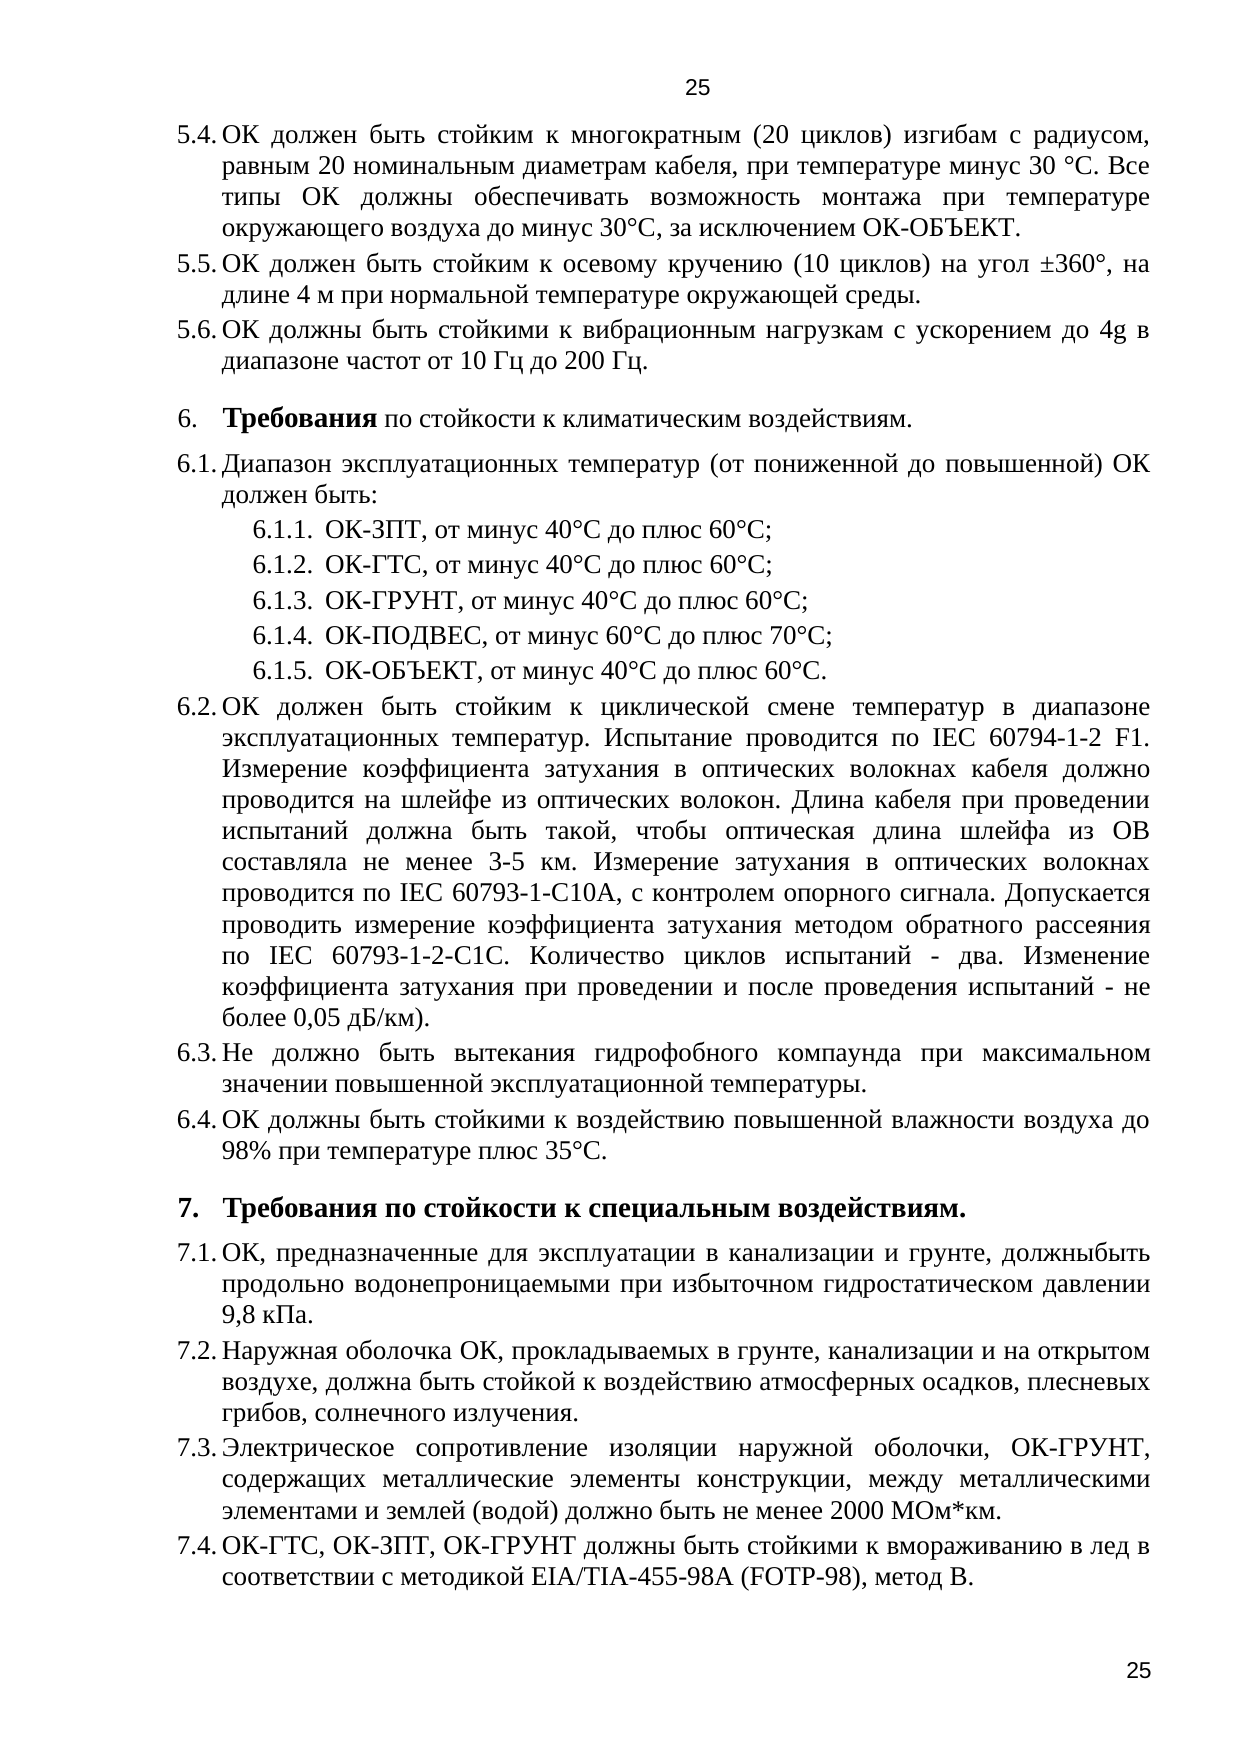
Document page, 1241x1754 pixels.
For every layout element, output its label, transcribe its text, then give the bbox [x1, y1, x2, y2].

list Наружная оболочка ОК, прокладываемых в грунте, канализации и на открытом воздухе, должна быть стойкой к воздействию атмосферных осадков, плесневых грибов, солнечного излучения. [177, 1334, 1152, 1427]
list ОК должны быть стойкими к вибрационным нагрузкам с ускорением до 4g в диапазоне частот от 10 Гц до 200 Гц. [177, 313, 1152, 376]
list ОК должны быть стойкими к воздействию повышенной влажности воздуха до 98% при температуре плюс 35°С. [177, 1103, 1152, 1165]
list ОК-ОБЪЕКТ, от минус 40°С до плюс 60°С. [252, 654, 1152, 686]
list Электрическое сопротивление изоляции наружной оболочки, ОК-ГРУНТ, содержащих металлические элементы конструкции, между металлическими элементами и землей (водой) должно быть не менее 2000 МОм*км. [177, 1431, 1152, 1525]
list ОК должен быть стойким к циклической смене температур в диапазоне эксплуатационных температур. Испытание проводится по IEC 60794-1-2 F1. Измерение коэффициента затухания в оптических волокнах кабеля должно проводится на шлейфе из оптических волокон. Длина кабеля при проведении испытаний должна быть такой, чтобы оптическая длина шлейфа из ОВ составляла не менее 3-5 км. Измерение затухания в оптических волокнах проводится по IEC 60793-1-С10А, с контролем опорного сигнала. Допускается проводить измерение коэффициента затухания методом обратного рассеяния по IEC 60793-1-2-C1C. Количество циклов испытаний - два. Изменение коэффициента затухания при проведении и после проведения испытаний - не более 0,05 дБ/км). [177, 690, 1152, 1032]
list Не должно быть вытекания гидрофобного компаунда при максимальном значении повышенной эксплуатационной температуры. [177, 1036, 1152, 1099]
list ОК-ГТС, от минус 40°С до плюс 60°С; [252, 548, 1152, 579]
list Требования по стойкости к климатическим воздействиям. [177, 401, 1152, 434]
list ОК должен быть стойким к многократным (20 циклов) изгибам с радиусом, равным 20 номинальным диаметрам кабеля, при температуре минус 30 °С. Все типы ОК должны обеспечивать возможность монтажа при температуре окружающего воздуха до минус 30°С, за исключением ОК-ОБЪЕКТ. [177, 118, 1152, 243]
list ОК должен быть стойким к осевому кручению (10 циклов) на угол ±360°, на длине 4 м при нормальной температуре окружающей среды. [177, 247, 1152, 309]
list ОК, предназначенные для эксплуатации в канализации и грунте, должныбыть продольно водонепроницаемыми при избыточном гидростатическом давлении 9,8 кПа. [177, 1236, 1152, 1330]
list ОК-ЗПТ, от минус 40°С до плюс 60°С; [252, 513, 1152, 544]
list ОК-ГРУНТ, от минус 40°С до плюс 60°С; [252, 584, 1152, 615]
list Диапазон эксплуатационных температур (от пониженной до повышенной) ОК должен быть: [177, 447, 1152, 509]
list ОК-ГТС, ОК-ЗПТ, ОК-ГРУНТ должны быть стойкими к вмораживанию в лед в соответствии с методикой EIA/TIA-455-98A (FOTP-98), метод B. [177, 1529, 1152, 1591]
list ОК-ПОДВЕС, от минус 60°С до плюс 70°С; [252, 619, 1152, 650]
list Требования по стойкости к специальным воздействиям. [177, 1190, 1152, 1224]
